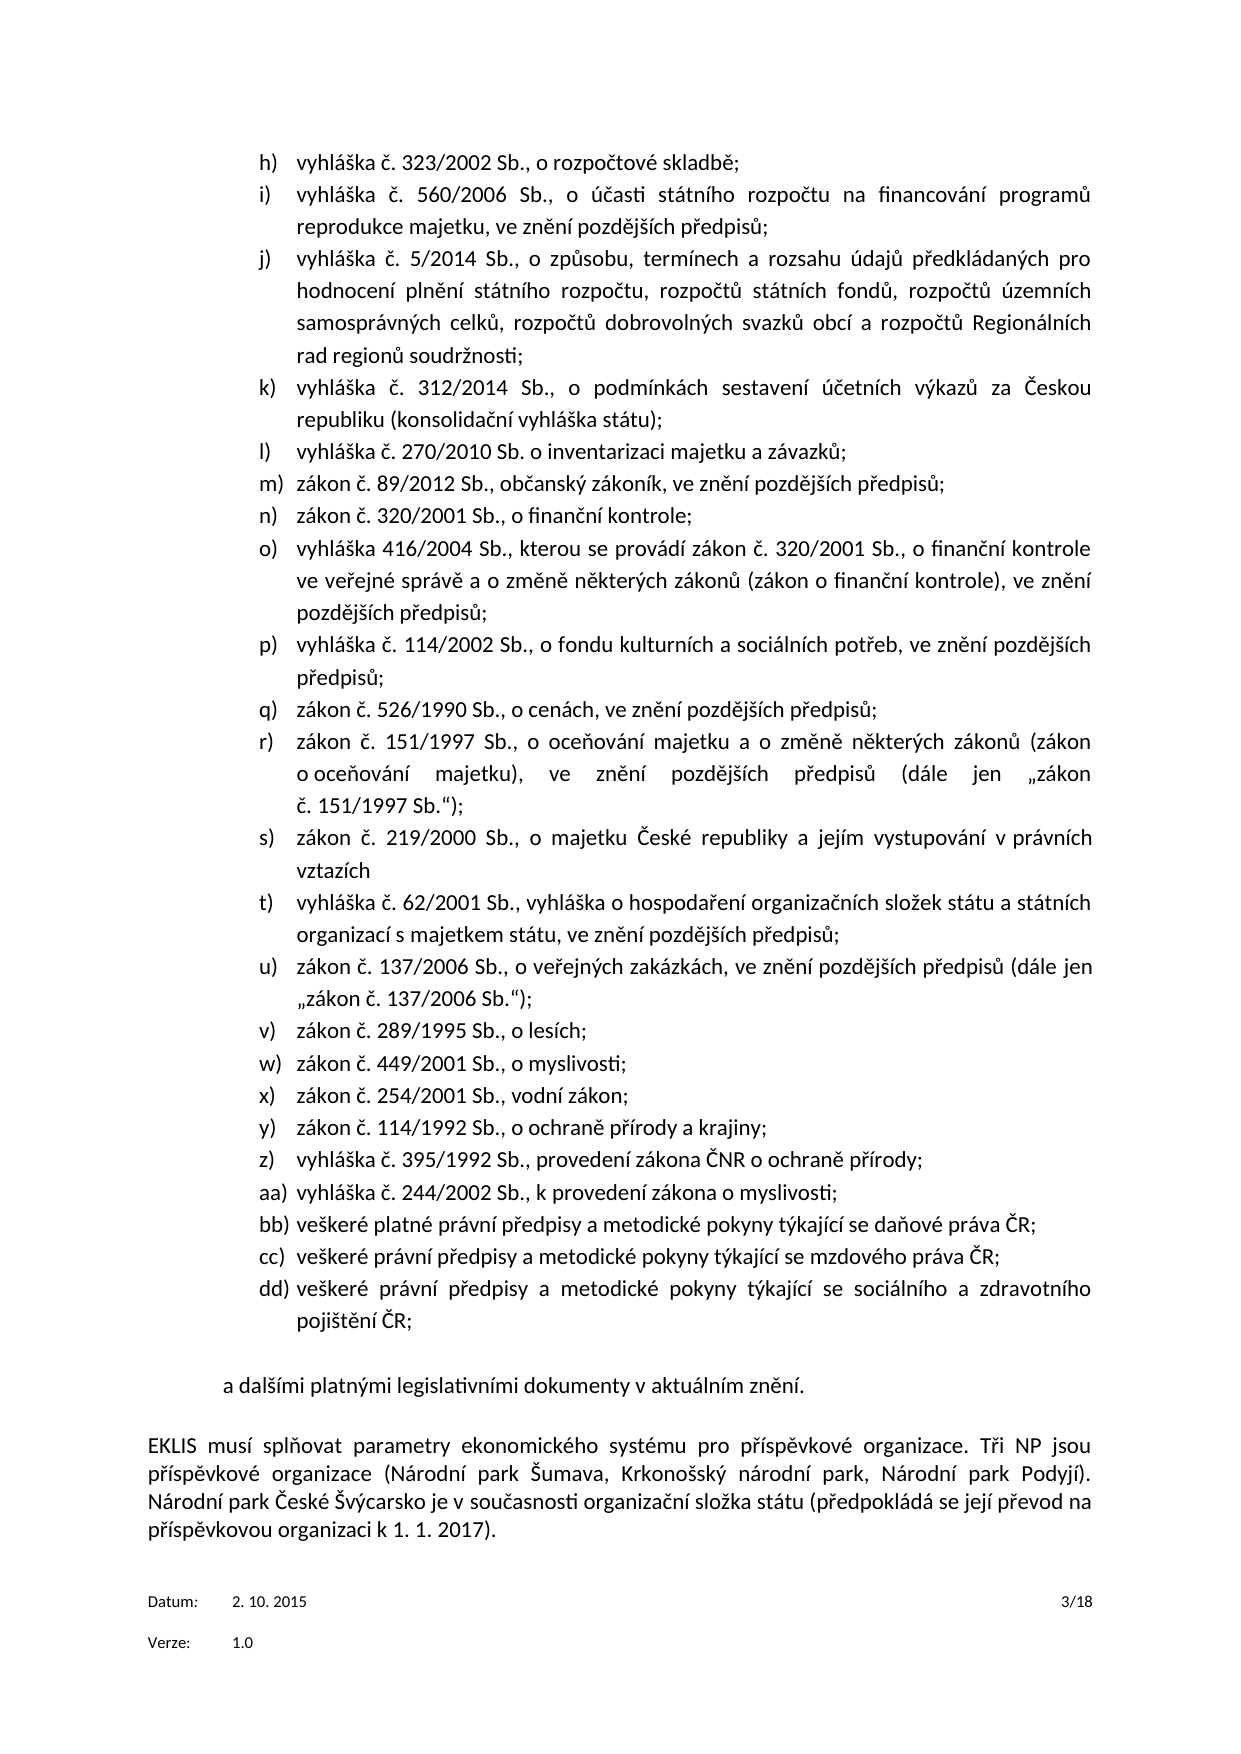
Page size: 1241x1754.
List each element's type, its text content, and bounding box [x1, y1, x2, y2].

list vyhláška č. 5/2014 Sb., o způsobu, termínech a rozsahu údajů předkládaných pro hodnocení plnění státního rozpočtu, rozpočtů státních fondů, rozpočtů územních samosprávných celků, rozpočtů dobrovolných svazků obcí a rozpočtů Regionálních rad regionů soudržnosti; [259, 244, 1093, 369]
list vyhláška č. 270/2010 Sb. o inventarizaci majetku a závazků; [259, 437, 1093, 465]
list vyhláška č. 244/2002 Sb., k provedení zákona o myslivosti; [259, 1178, 1093, 1206]
list zákon č. 289/1995 Sb., o lesích; [259, 1017, 1093, 1045]
list zákon č. 526/1990 Sb., o cenách, ve znění pozdějších předpisů; [259, 695, 1093, 723]
list vyhláška č. 312/2014 Sb., o podmínkách sestavení účetních výkazů za Českou republiku (konsolidační vyhláška státu); [259, 373, 1093, 433]
text EKLIS musí splňovat parametry ekonomického systému pro příspěvkové organizace. Tři NP jsou příspěvkové organizace (Národní park Šumava, Krkonošský národní park, Národní park Podyjí). Národní park České Švýcarsko je v současnosti organizační složka státu (předpokládá se její převod na příspěvkovou organizaci k 1. 1. 2017). [148, 1431, 1093, 1543]
list vyhláška č. 114/2002 Sb., o fondu kulturních a sociálních potřeb, ve znění pozdějších předpisů; [259, 630, 1093, 691]
list zákon č. 254/2001 Sb., vodní zákon; [259, 1081, 1093, 1109]
list zákon č. 151/1997 Sb., o oceňování majetku a o změně některých zákonů (zákon o oceňování majetku), ve znění pozdějších předpisů (dále jen „zákon č. 151/1997 Sb.“); [259, 727, 1093, 819]
list zákon č. 320/2001 Sb., o finanční kontrole; [259, 502, 1093, 530]
list veškeré právní předpisy a metodické pokyny týkající se sociálního a zdravotního pojištění ČR; [259, 1274, 1093, 1334]
list veškeré platné právní předpisy a metodické pokyny týkající se daňové práva ČR; [259, 1210, 1093, 1238]
list zákon č. 449/2001 Sb., o myslivosti; [259, 1049, 1093, 1077]
list vyhláška č. 323/2002 Sb., o rozpočtové skladbě; [259, 148, 1093, 176]
list vyhláška č. 395/1992 Sb., provedení zákona ČNR o ochraně přírody; [259, 1145, 1093, 1173]
list veškeré právní předpisy a metodické pokyny týkající se mzdového práva ČR; [259, 1242, 1093, 1270]
list zákon č. 89/2012 Sb., občanský zákoník, ve znění pozdějších předpisů; [259, 469, 1093, 497]
list zákon č. 114/1992 Sb., o ochraně přírody a krajiny; [259, 1113, 1093, 1141]
text a dalšími platnými legislativními dokumenty v aktuálním znění. [223, 1371, 1093, 1399]
list vyhláška č. 62/2001 Sb., vyhláška o hospodaření organizačních složek státu a státních organizací s majetkem státu, ve znění pozdějších předpisů; [259, 888, 1093, 948]
list zákon č. 137/2006 Sb., o veřejných zakázkách, ve znění pozdějších předpisů (dále jen „zákon č. 137/2006 Sb.“); [259, 952, 1093, 1012]
list vyhláška č. 560/2006 Sb., o účasti státního rozpočtu na financování programů reprodukce majetku, ve znění pozdějších předpisů; [259, 180, 1093, 240]
list zákon č. 219/2000 Sb., o majetku České republiky a jejím vystupování v právních vztazích [259, 823, 1093, 884]
list vyhláška 416/2004 Sb., kterou se provádí zákon č. 320/2001 Sb., o finanční kontrole ve veřejné správě a o změně některých zákonů (zákon o finanční kontrole), ve znění pozdějších předpisů; [259, 534, 1093, 626]
